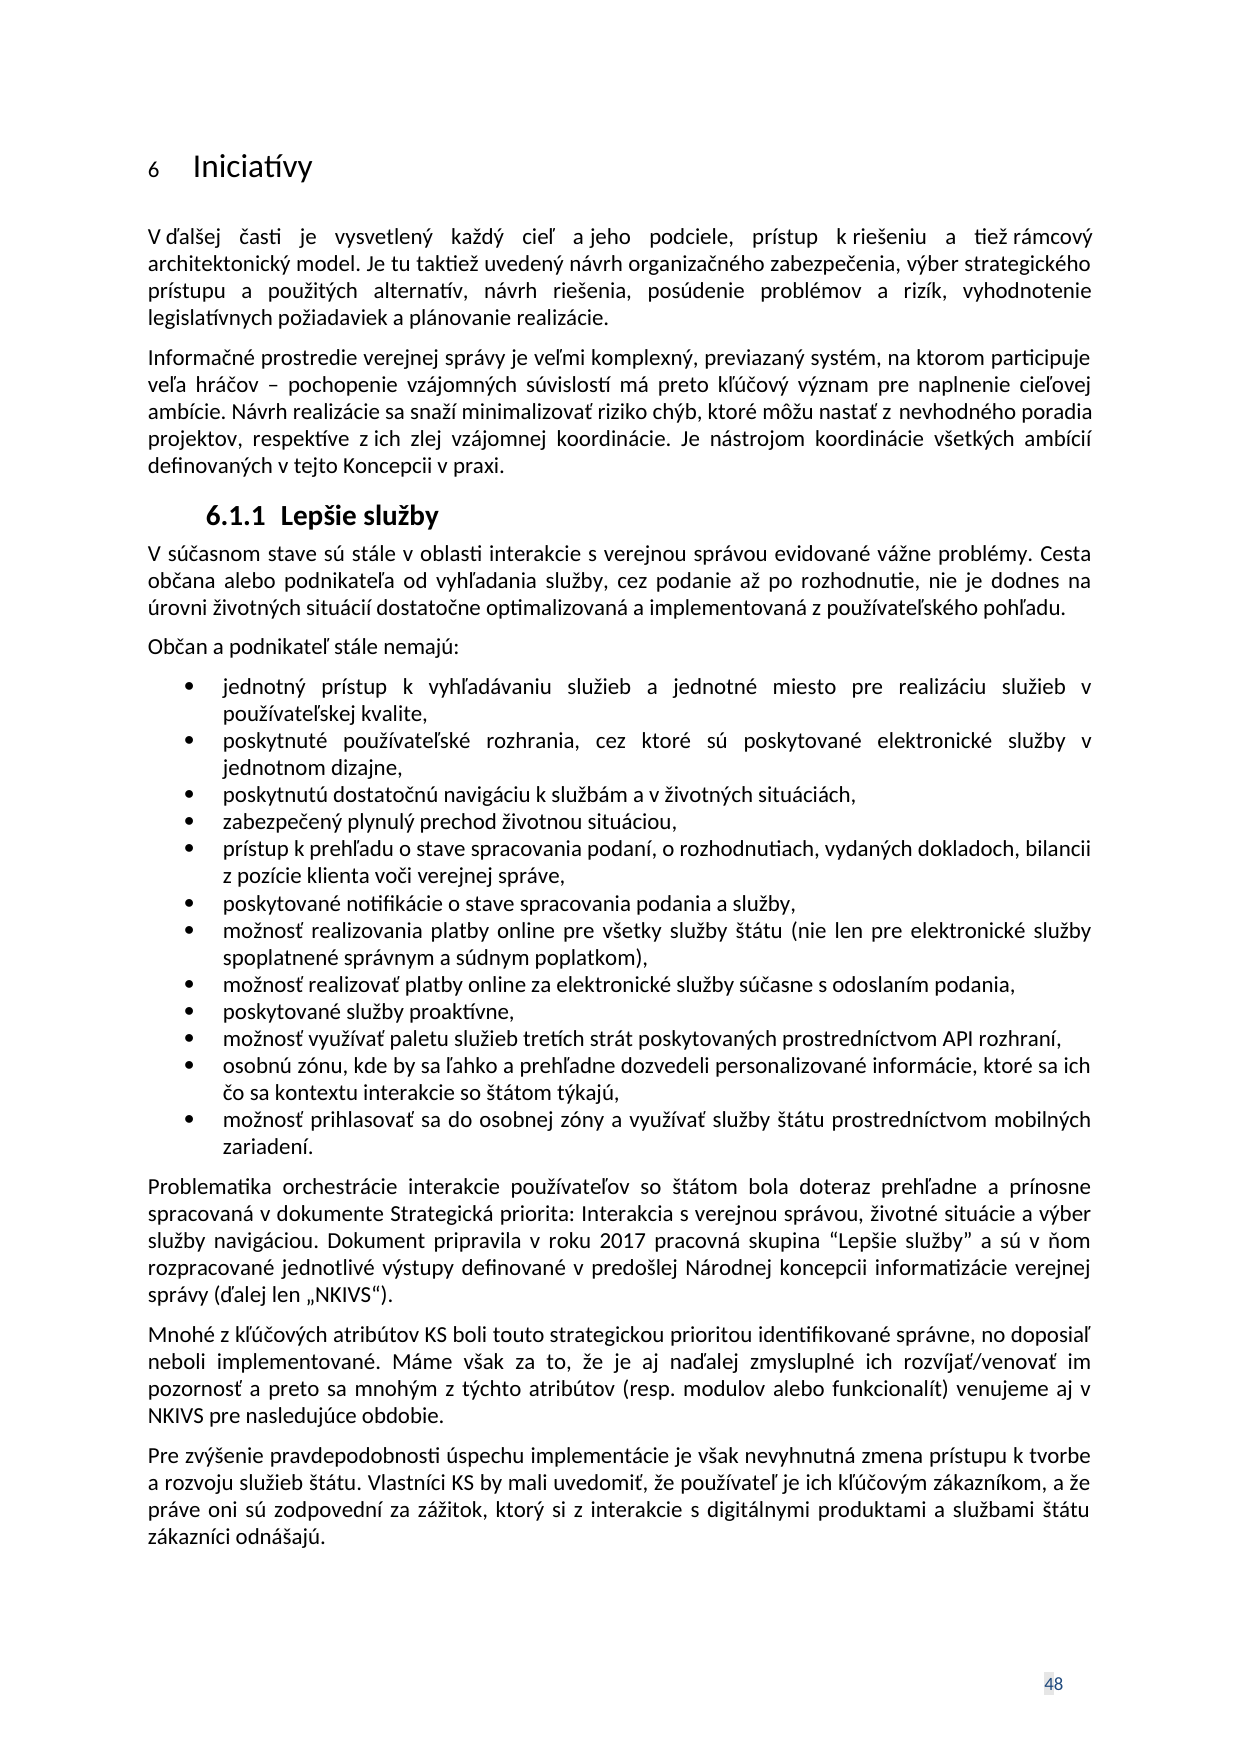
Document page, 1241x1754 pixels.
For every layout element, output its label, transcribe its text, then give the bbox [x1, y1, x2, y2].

list poskytované notifikácie o stave spracovania podania a služby, [185, 889, 1093, 916]
list možnosť realizovať platby online za elektronické služby súčasne s odoslaním podania, [185, 971, 1093, 998]
list možnosť prihlasovať sa do osobnej zóny a využívať služby štátu prostredníctvom mobilných zariadení. [185, 1106, 1093, 1160]
list jednotný prístup k vyhľadávaniu služieb a jednotné miesto pre realizáciu služieb v používateľskej kvalite, [185, 673, 1093, 727]
text Problematika orchestrácie interakcie používateľov so štátom bola doteraz prehľadne a prínosne spracovaná v dokumente Strategická priorita: Interakcia s verejnou správou, životné situácie a výber služby navigáciou. Dokument pripravila v roku 2017 pracovná skupina “Lepšie služby” a sú v ňom rozpracované jednotlivé výstupy definované v predošlej Národnej koncepcii informatizácie verejnej správy (ďalej len „NKIVS“). [148, 1173, 1093, 1308]
list zabezpečený plynulý prechod životnou situáciou, [185, 808, 1093, 835]
list možnosť využívať paletu služieb tretích strát poskytovaných prostredníctvom API rozhraní, [185, 1025, 1093, 1052]
text Mnohé z kľúčových atribútov KS boli touto strategickou prioritou identifikované správne, no doposiaľ neboli implementované. Máme však za to, že je aj naďalej zmysluplné ich rozvíjať/venovať im pozornosť a preto sa mnohým z týchto atribútov (resp. modulov alebo funkcionalít) venujeme aj v NKIVS pre nasledujúce obdobie. [148, 1321, 1093, 1429]
list možnosť realizovania platby online pre všetky služby štátu (nie len pre elektronické služby spoplatnené správnym a súdnym poplatkom), [185, 916, 1093, 971]
text V ďalšej časti je vysvetlený každý cieľ a jeho podciele, prístup k riešeniu a tiež rámcový architektonický model. Je tu taktiež uvedený návrh organizačného zabezpečenia, výber strategického prístupu a použitých alternatív, návrh riešenia, posúdenie problémov a rizík, vyhodnotenie legislatívnych požiadaviek a plánovanie realizácie. [148, 223, 1093, 331]
text V súčasnom stave sú stále v oblasti interakcie s verejnou správou evidované vážne problémy. Cesta občana alebo podnikateľa od vyhľadania služby, cez podanie až po rozhodnutie, nie je dodnes na úrovni životných situácií dostatočne optimalizovaná a implementovaná z používateľského pohľadu. [148, 539, 1093, 621]
list prístup k prehľadu o stave spracovania podaní, o rozhodnutiach, vydaných dokladoch, bilancii z pozície klienta voči verejnej správe, [185, 835, 1093, 889]
list poskytované služby proaktívne, [185, 998, 1093, 1025]
text Pre zvýšenie pravdepodobnosti úspechu implementácie je však nevyhnutná zmena prístupu k tvorbe a rozvoju služieb štátu. Vlastníci KS by mali uvedomiť, že používateľ je ich kľúčovým zákazníkom, a že práve oni sú zodpovední za zážitok, ktorý si z interakcie s digitálnymi produktami a službami štátu zákazníci odnášajú. [148, 1441, 1093, 1550]
subtitle Iniciatívy [148, 148, 1093, 185]
list osobnú zónu, kde by sa ľahko a prehľadne dozvedeli personalizované informácie, ktoré sa ich čo sa kontextu interakcie so štátom týkajú, [185, 1052, 1093, 1106]
text Informačné prostredie verejnej správy je veľmi komplexný, previazaný systém, na ktorom participuje veľa hráčov – pochopenie vzájomných súvislostí má preto kľúčový význam pre naplnenie cieľovej ambície. Návrh realizácie sa snaží minimalizovať riziko chýb, ktoré môžu nastať z nevhodného poradia projektov, respektíve z ich zlej vzájomnej koordinácie. Je nástrojom koordinácie všetkých ambícií definovaných v tejto Koncepcii v praxi. [148, 343, 1093, 479]
list poskytnutú dostatočnú navigáciu k službám a v životných situáciách, [185, 781, 1093, 808]
subtitle Lepšie služby [206, 504, 1093, 531]
text Občan a podnikateľ stále nemajú: [148, 633, 1093, 660]
list poskytnuté používateľské rozhrania, cez ktoré sú poskytované elektronické služby v jednotnom dizajne, [185, 727, 1093, 781]
